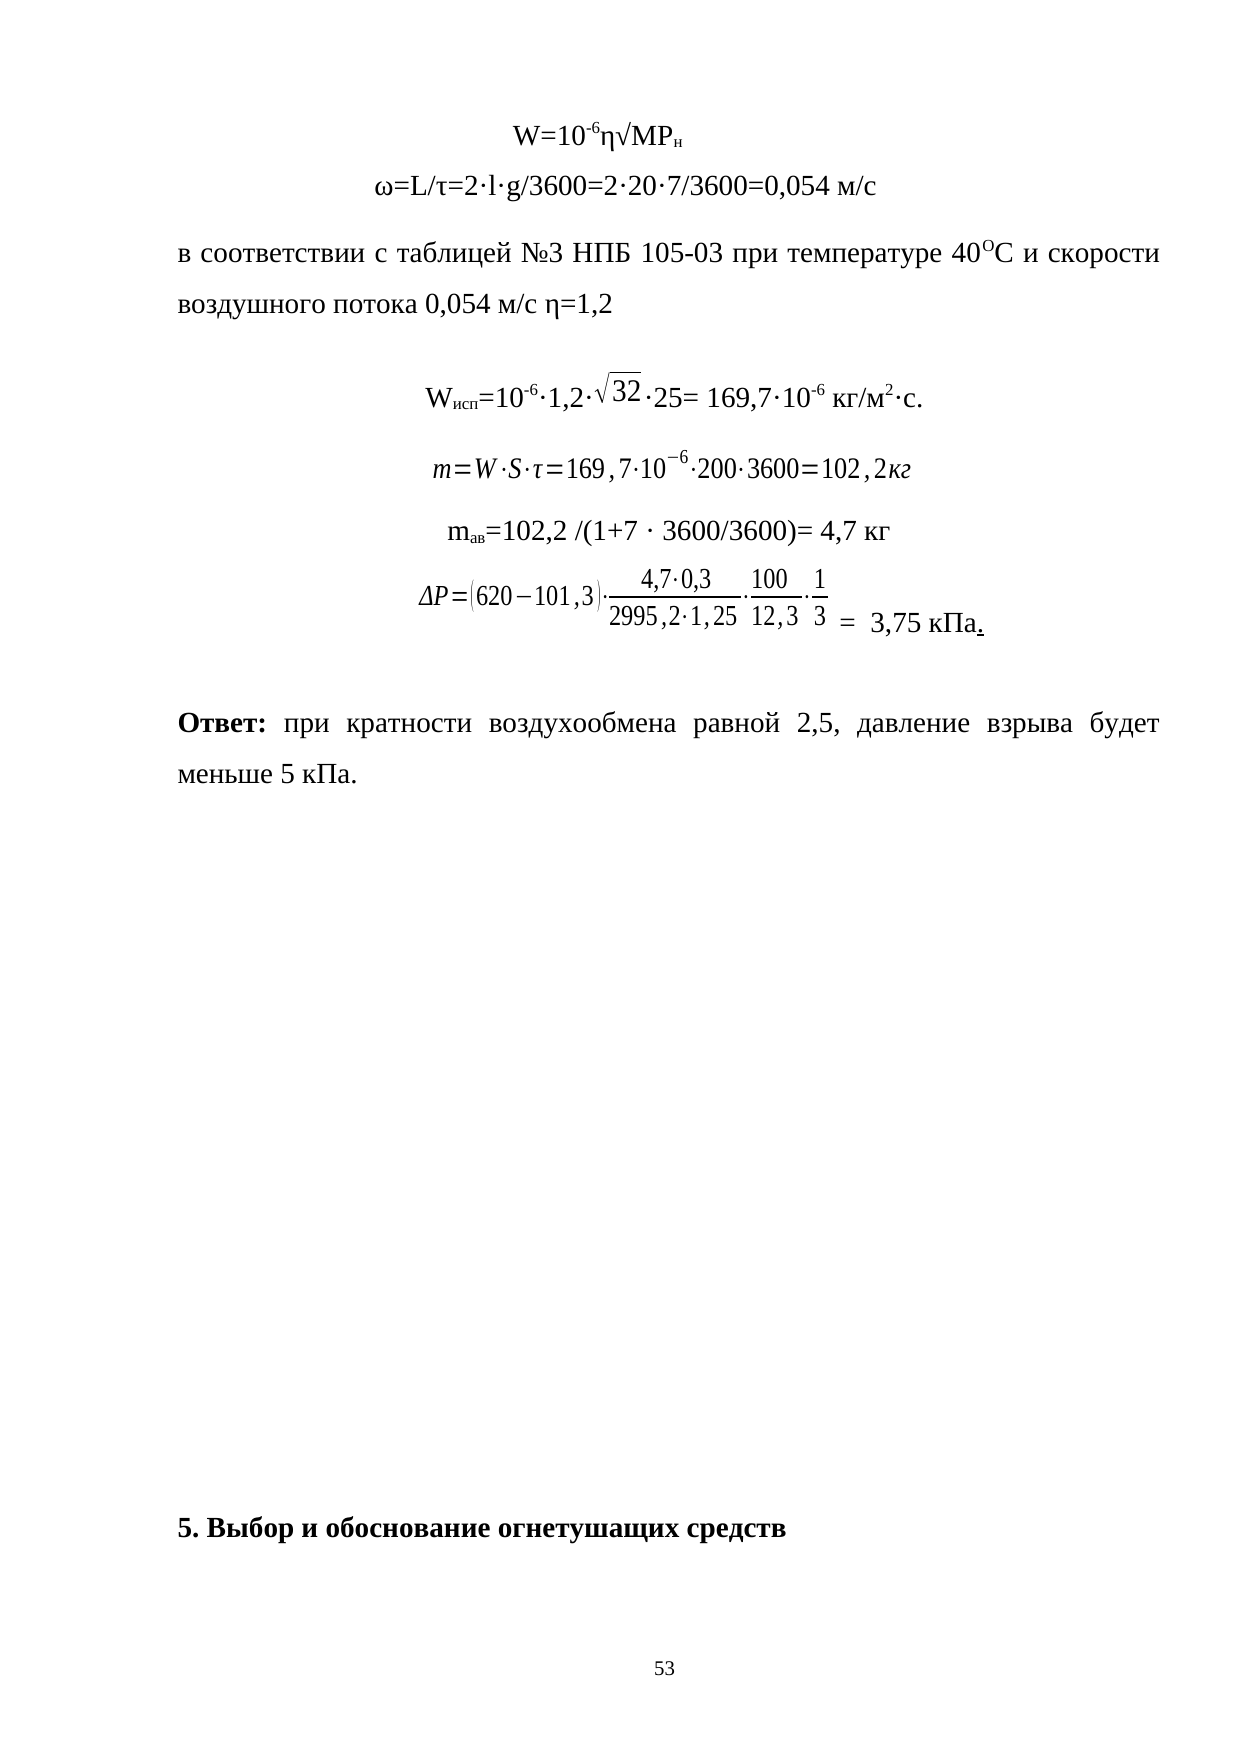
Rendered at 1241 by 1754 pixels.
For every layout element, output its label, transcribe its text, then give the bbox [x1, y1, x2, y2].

text = 3,75 кПа. [177, 563, 1160, 638]
text mав=102,2 /(1+7 · 3600/3600)= [177, 513, 1160, 547]
text 5. Выбор и обоснование огнетушащих средств [177, 1511, 1152, 1544]
text W=10-6η√МРн [177, 118, 1160, 152]
text Wисп=10-6·1,2··25= 169,7·10-6 кг/м2·с. [177, 370, 1152, 413]
text Ответ: при кратности воздухообмена равной 2,5, давление взрыва будет меньше 5 кПа. [177, 706, 1160, 789]
text в соответствии с таблицей №3 НПБ 105-03 при температуре 40ОС и скорости воздушного потока 0,054 м/с η=1,2 [177, 236, 1160, 319]
text ω=L/τ=2·l·g/3600=2·20·7/3600=0,054 м/с [177, 168, 1160, 202]
